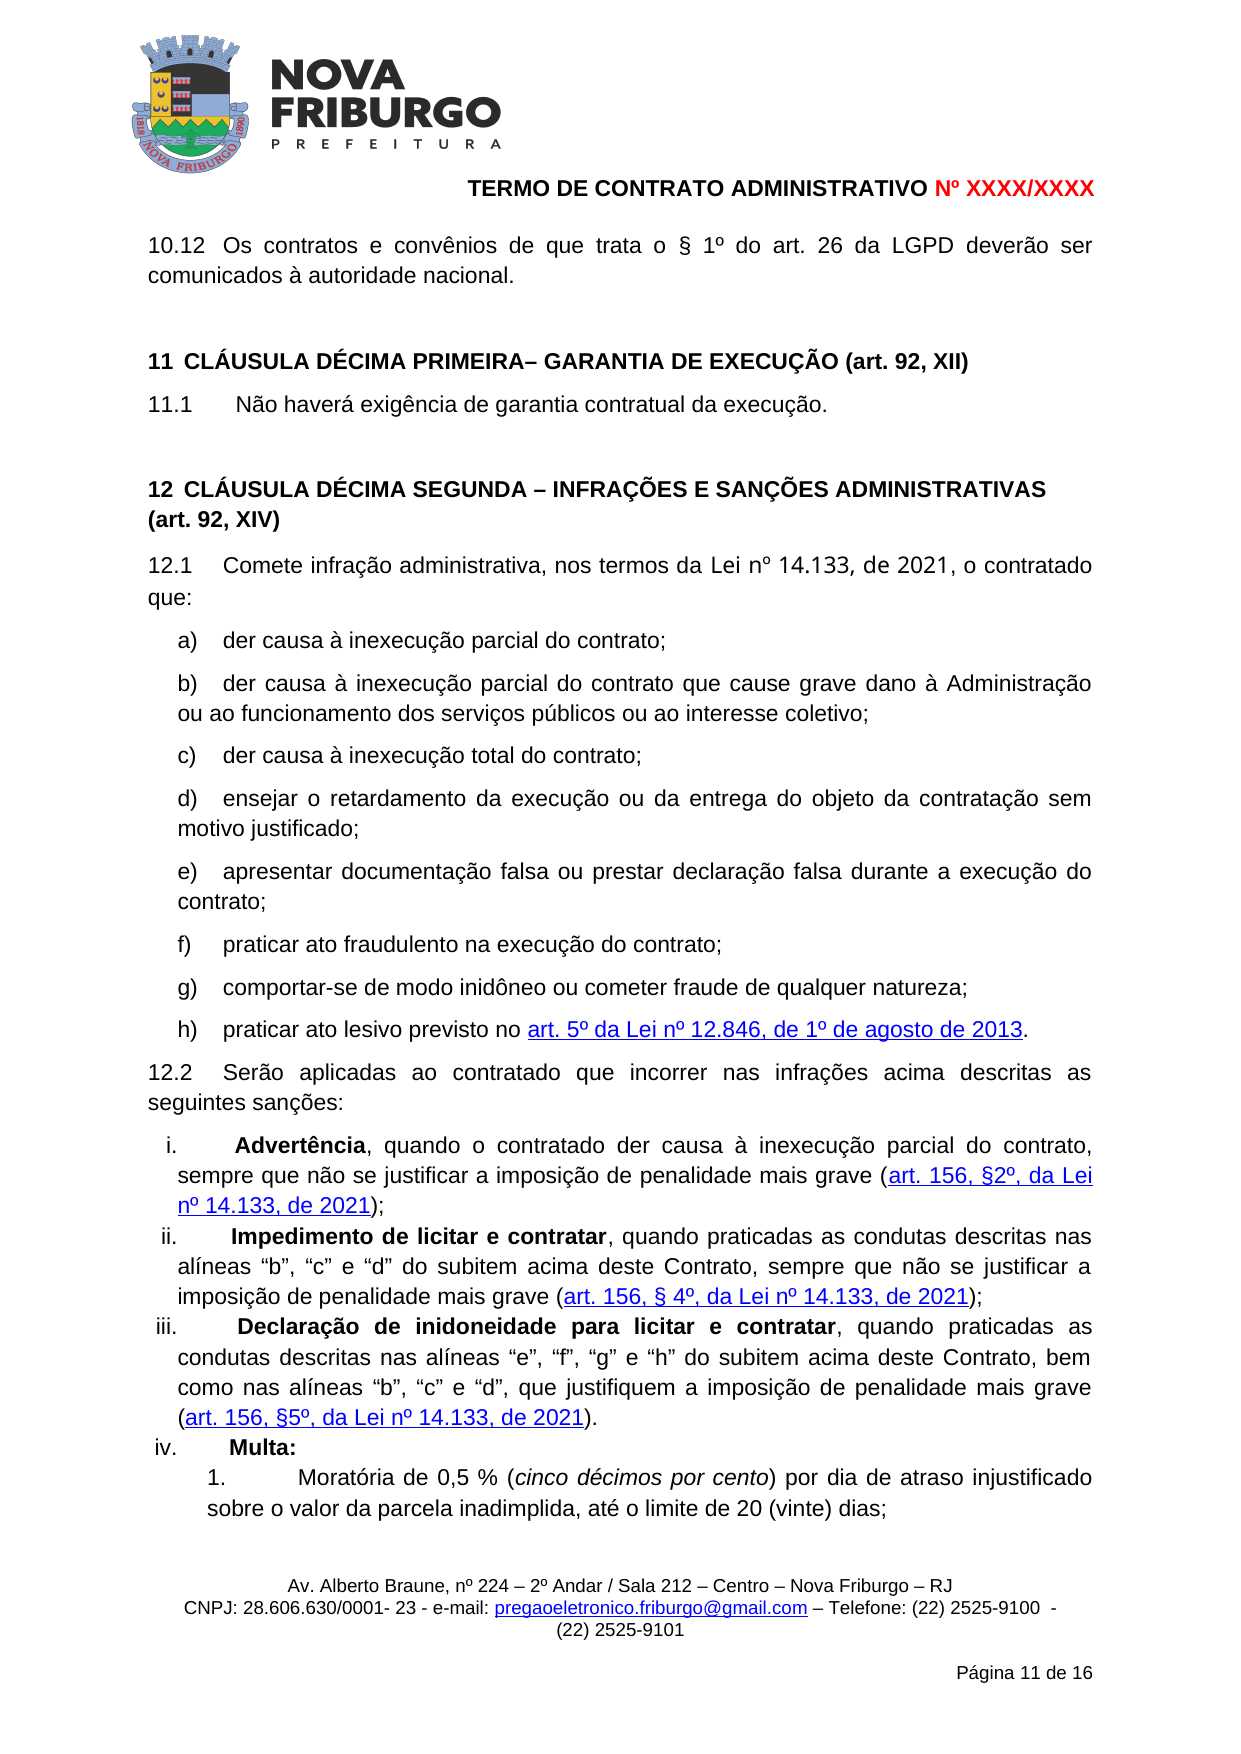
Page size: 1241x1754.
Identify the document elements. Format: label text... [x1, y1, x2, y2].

picture [118, 29, 515, 175]
list Impedimento de licitar e contratar, quando praticadas as condutas descritas nas alíneas “b”, “c” e “d” do subitem acima deste Contrato, sempre que não se justificar a imposição de penalidade mais grave (art. 156, § 4º, da Lei nº 14.133, de 2021); [177, 1223, 1092, 1309]
list Advertência, quando o contratado der causa à inexecução parcial do contrato, sempre que não se justificar a imposição de penalidade mais grave (art. 156, §2º, da Lei nº 14.133, de 2021); [177, 1132, 1092, 1219]
list ensejar o retardamento da execução ou da entrega do objeto da contratação sem motivo justificado; [177, 785, 1092, 842]
list Serão aplicadas ao contratado que incorrer nas infrações acima descritas as seguintes sanções: [148, 1059, 1092, 1116]
list der causa à inexecução parcial do contrato que cause grave dano à Administração ou ao funcionamento dos serviços públicos ou ao interesse coletivo; [177, 669, 1092, 726]
list Declaração de inidoneidade para licitar e contratar, quando praticadas as condutas descritas nas alíneas “e”, “f”, “g” e “h” do subitem acima deste Contrato, bem como nas alíneas “b”, “c” e “d”, que justifiquem a imposição de penalidade mais grave (art. 156, §5º, da Lei nº 14.133, de 2021). [177, 1313, 1092, 1430]
list praticar ato lesivo previsto no art. 5º da Lei nº 12.846, de 1º de agosto de 2013. [177, 1016, 1092, 1043]
list CLÁUSULA DÉCIMA SEGUNDA – INFRAÇÕES E SANÇÕES ADMINISTRATIVAS (art. 92, XIV) [148, 476, 1092, 533]
list Moratória de 0,5 % (cinco décimos por cento) por dia de atraso injustificado sobre o valor da parcela inadimplida, até o limite de 20 (vinte) dias; [207, 1464, 1092, 1521]
list apresentar documentação falsa ou prestar declaração falsa durante a execução do contrato; [177, 858, 1092, 915]
list der causa à inexecução total do contrato; [177, 742, 1092, 769]
list Os contratos e convênios de que trata o § 1º do art. 26 da LGPD deverão ser comunicados à autoridade nacional. [148, 232, 1092, 289]
list Comete infração administrativa, nos termos da Lei nº 14.133, de 2021, o contratado que: [148, 549, 1092, 611]
list Não haverá exigência de garantia contratual da execução. [148, 391, 1092, 417]
list Multa: [177, 1434, 1092, 1461]
list praticar ato fraudulento na execução do contrato; [177, 931, 1092, 957]
list comportar-se de modo inidôneo ou cometer fraude de qualquer natureza; [177, 974, 1092, 1000]
list der causa à inexecução parcial do contrato; [177, 627, 1092, 653]
list CLÁUSULA DÉCIMA PRIMEIRA– GARANTIA DE EXECUÇÃO (art. 92, XII) [148, 348, 1092, 374]
